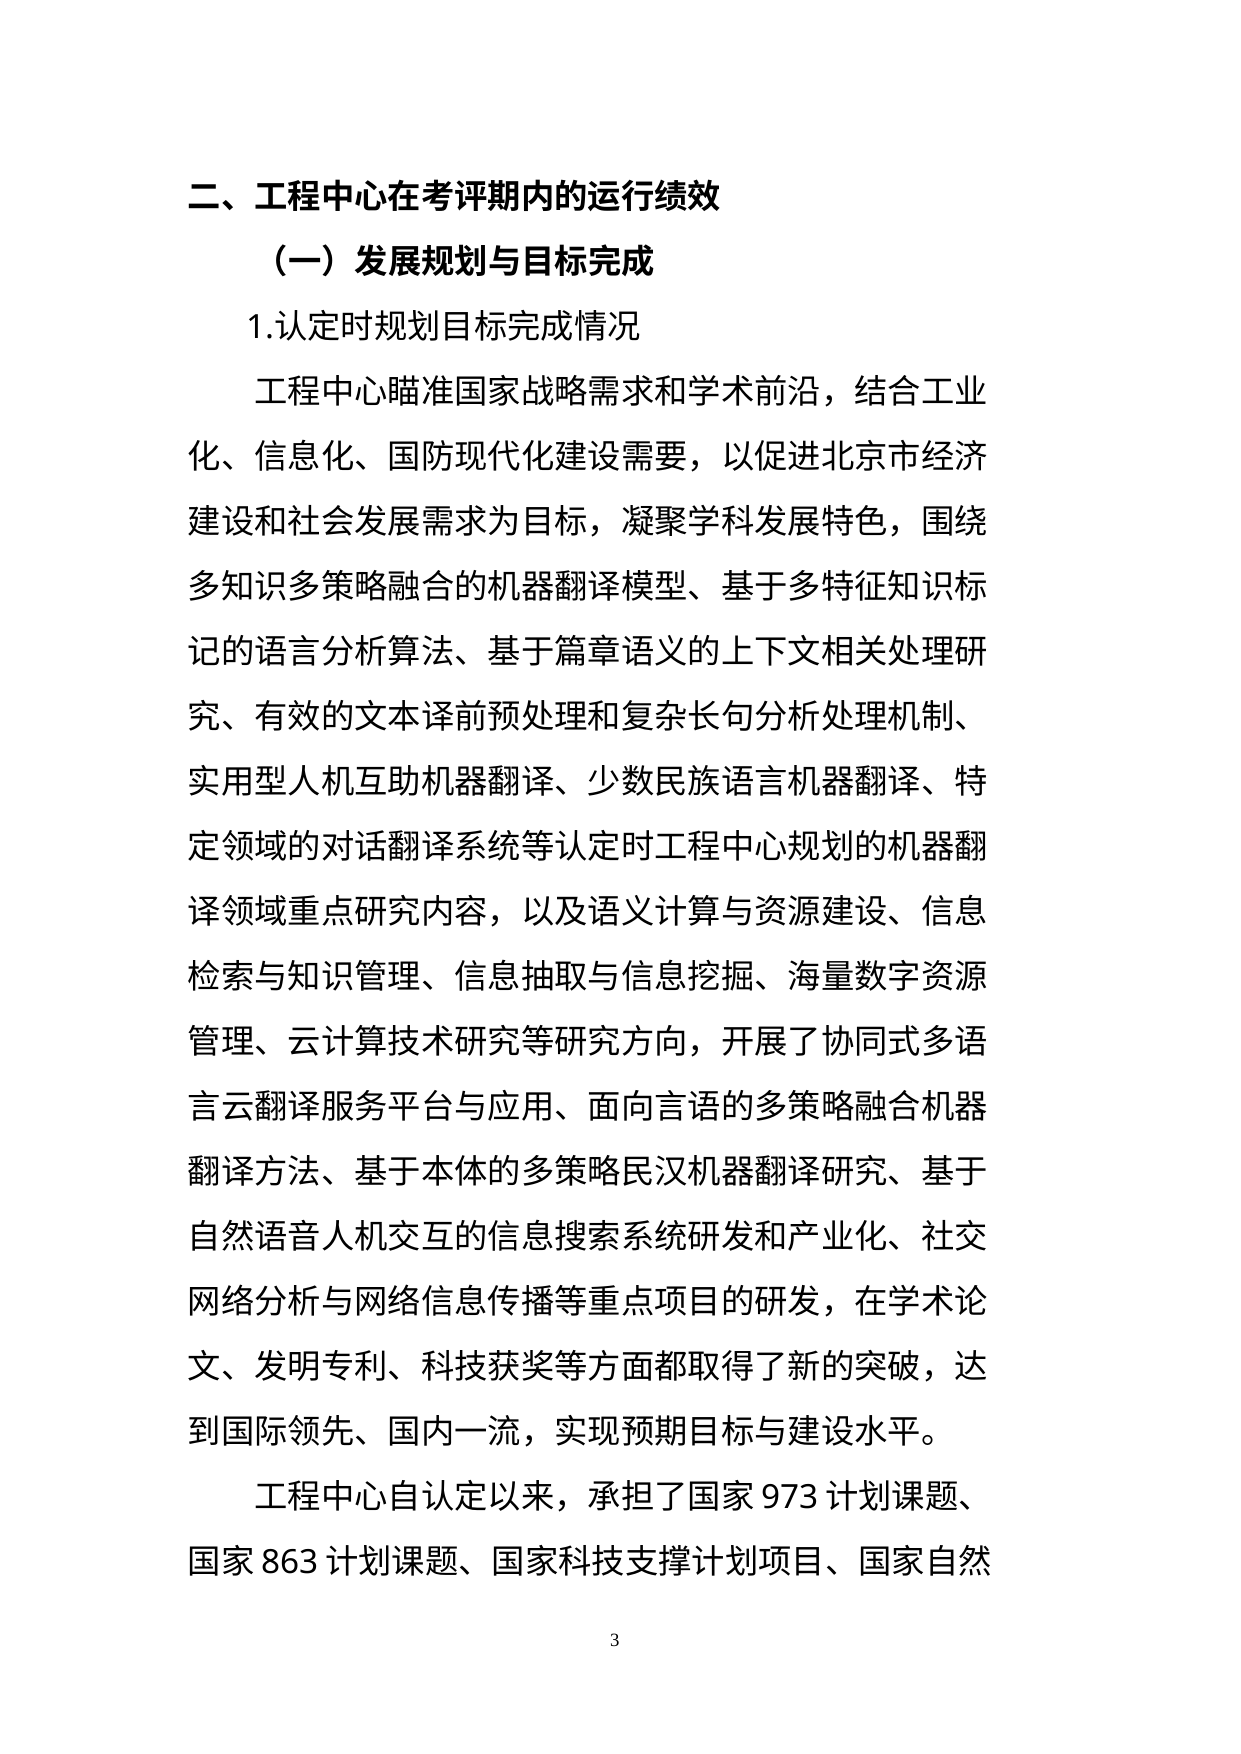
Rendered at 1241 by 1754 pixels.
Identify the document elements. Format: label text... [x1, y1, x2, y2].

text 二、工程中心在考评期内的运行绩效 [187, 162, 1004, 227]
text 工程中心瞄准国家战略需求和学术前沿，结合工业化、信息化、国防现代化建设需要，以促进北京市经济建设和社会发展需求为目标，凝聚学科发展特色，围绕多知识多策略融合的机器翻译模型、基于多特征知识标记的语言分析算法、基于篇章语义的上下文相关处理研究、有效的文本译前预处理和复杂长句分析处理机制、实用型人机互助机器翻译、少数民族语言机器翻译、特定领域的对话翻译系统等认定时工程中心规划的机器翻译领域重点研究内容，以及语义计算与资源建设、信息检索与知识管理、信息抽取与信息挖掘、海量数字资源管理、云计算技术研究等研究方向，开展了协同式多语言云翻译服务平台与应用、面向言语的多策略融合机器翻译方法、基于本体的多策略民汉机器翻译研究、基于自然语音人机交互的信息搜索系统研发和产业化、社交网络分析与网络信息传播等重点项目的研发，在学术论文、发明专利、科技获奖等方面都取得了新的突破，达到国际领先、国内一流，实现预期目标与建设水平。 [187, 357, 1004, 1462]
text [187, 1462, 1004, 1592]
text （一）发展规划与目标完成 [187, 227, 1004, 292]
text 1.认定时规划目标完成情况 [187, 292, 1004, 357]
